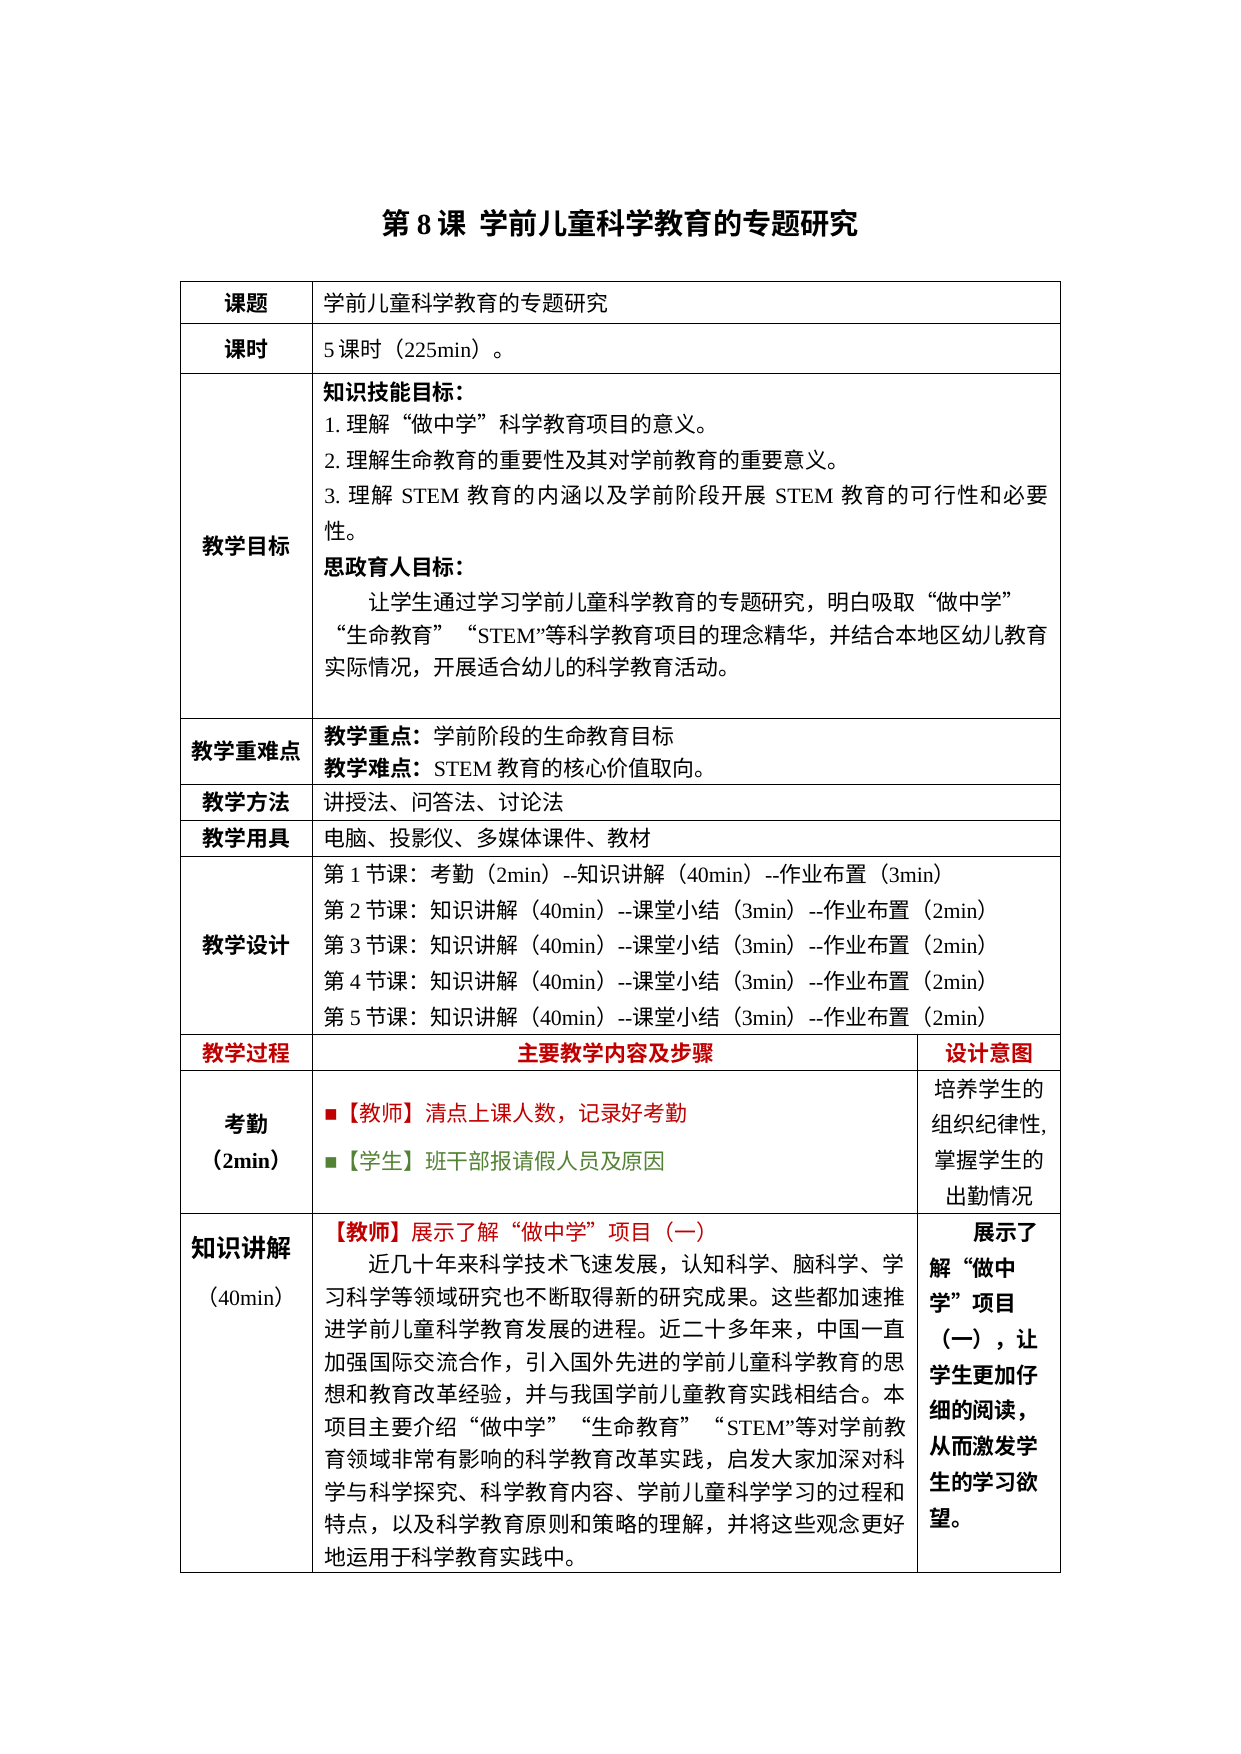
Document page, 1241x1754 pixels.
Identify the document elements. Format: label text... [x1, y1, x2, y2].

table_cell 教学重难点 [181, 719, 312, 783]
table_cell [313, 1214, 917, 1572]
table_cell 课时 [181, 324, 312, 373]
table_cell 教学重点：学前阶段的生命教育目标 教学难点：STEM 教育的核心价值取向。 [313, 719, 1060, 783]
table_header 课题 [181, 282, 312, 323]
table_cell 知识技能目标： 1. 理解“做中学”科学教育项目的意义。 2. 理解生命教育的重要性及其对学前教育的重要意义。 3. 理解 STEM 教育的内涵以及学前阶段开展 STEM 教育的可行性和必要性。 思政育人目标： 让学生通过学习学前儿童科学教育的专题研究，明白吸取“做中学”“生命教育”“STEM”等科学教育项目的理念精华，并结合本地区幼儿教育实际情况，开展适合幼儿的科学教育活动。 [313, 374, 1060, 717]
table_cell 5课时（225min）。 [313, 324, 1060, 373]
table_cell 讲授法、问答法、讨论法 [313, 785, 1060, 819]
table_cell 第1节课：考勤（2min）--知识讲解（40min）--作业布置（3min） 第2节课：知识讲解（40min）--课堂小结（3min）--作业布置（2min） 第3节课：知识讲解（40min）--课堂小结（3min）--作业布置（2min） 第4节课：知识讲解（40min）--课堂小结（3min）--作业布置（2min） 第5节课：知识讲解（40min）--课堂小结（3min）--作业布置（2min） [313, 857, 1060, 1034]
text 第8课 学前儿童科学教育的专题研究 [187, 189, 1053, 254]
table_cell ■【教师】清点上课人数，记录好考勤 ■【学生】班干部报请假人员及原因 [313, 1071, 917, 1213]
table_cell 考勤 （2min） [181, 1071, 312, 1213]
table_cell 教学方法 [181, 785, 312, 819]
table_cell 教学过程 [181, 1035, 312, 1070]
table_cell 电脑、投影仪、多媒体课件、教材 [313, 821, 1060, 856]
table_cell 知识讲解 （40min） [181, 1214, 312, 1572]
table_cell 培养学生的组织纪律性,掌握学生的出勤情况 [918, 1071, 1060, 1213]
table_cell 设计意图 [918, 1035, 1060, 1070]
table_cell 主要教学内容及步骤 [313, 1035, 917, 1070]
table_cell 教学目标 [181, 374, 312, 717]
table_cell 教学用具 [181, 821, 312, 856]
table_cell 教学设计 [181, 857, 312, 1034]
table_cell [918, 1214, 1060, 1572]
table_header 学前儿童科学教育的专题研究 [313, 282, 1060, 323]
